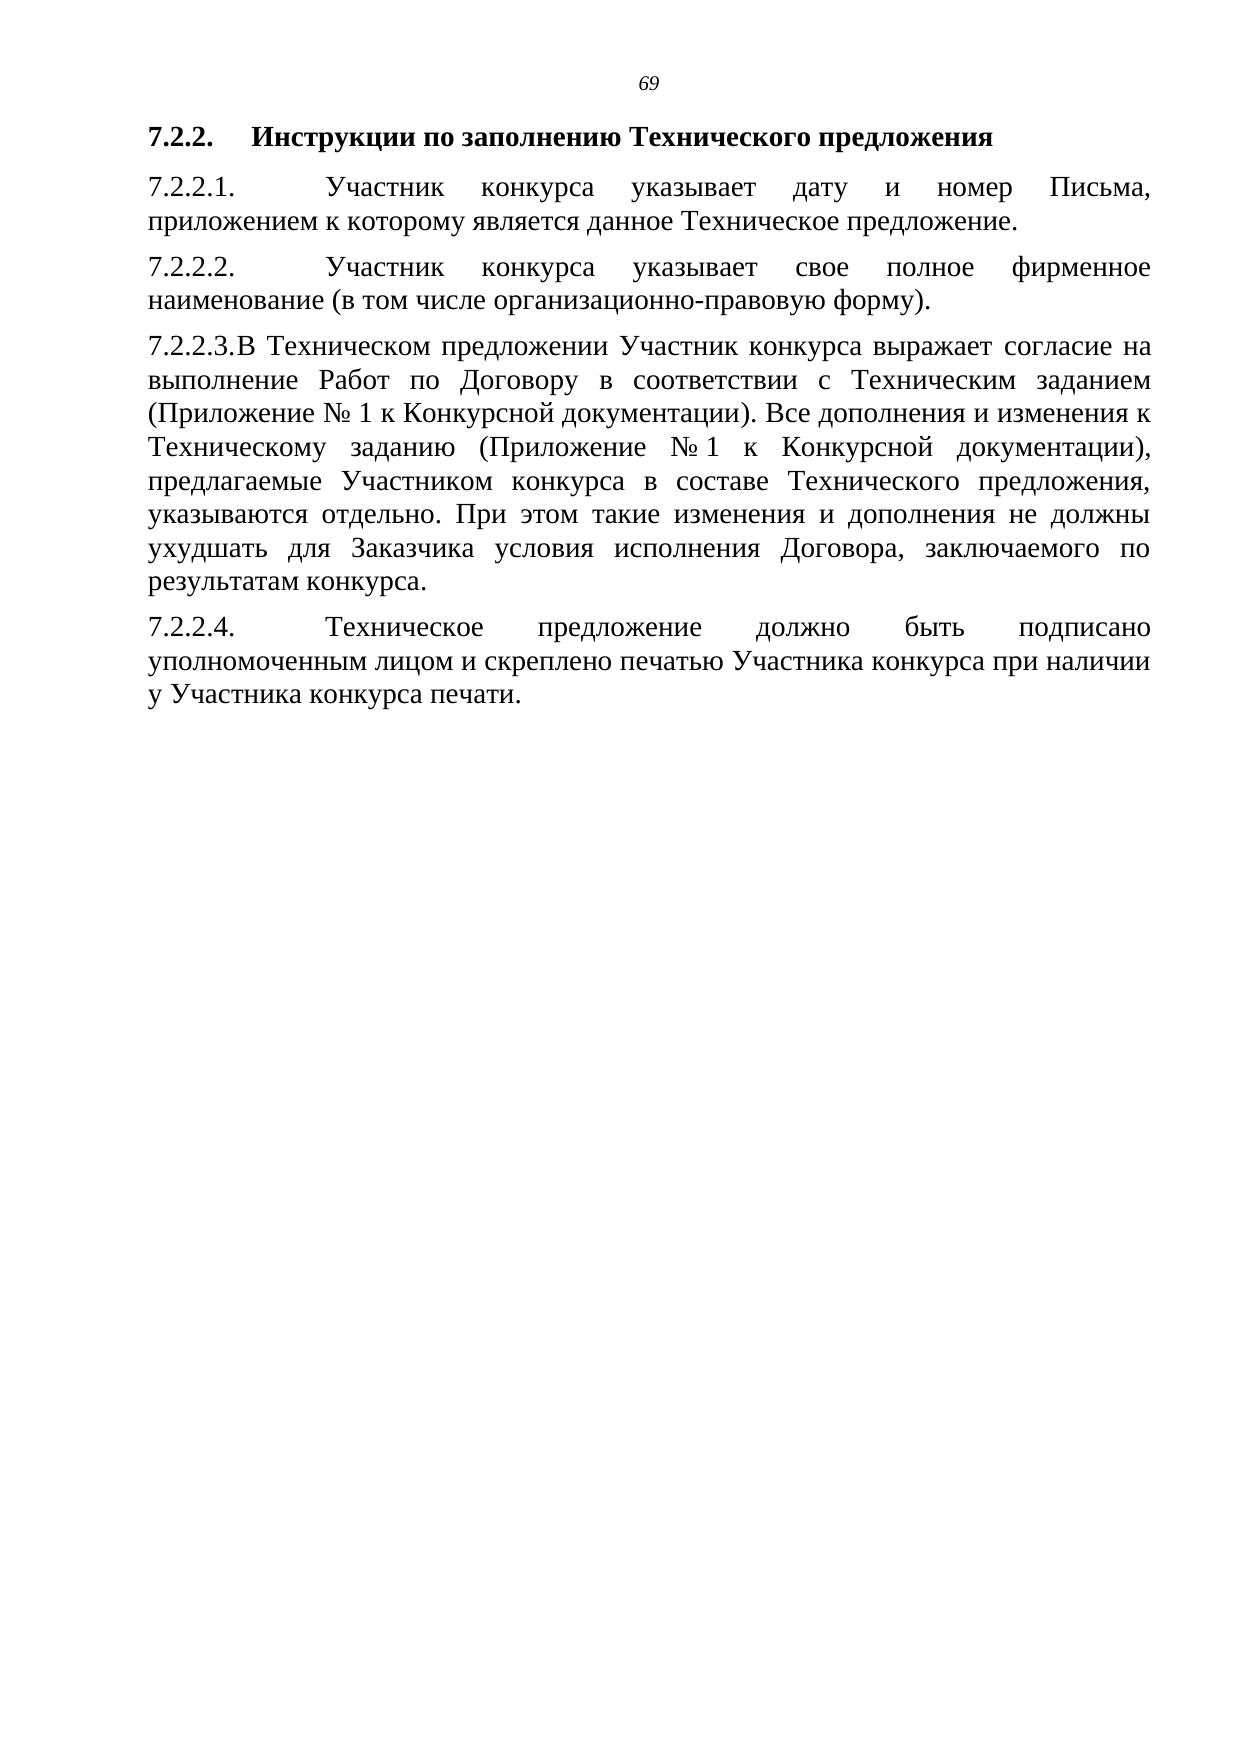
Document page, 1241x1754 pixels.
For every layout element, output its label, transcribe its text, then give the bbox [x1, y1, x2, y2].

text 7.2.2.2. Участник конкурса указывает свое полное фирменное наименование (в том числе организационно-правовую форму). [148, 249, 1152, 316]
text 7.2.2. Инструкции по заполнению Технического предложения [148, 119, 1152, 152]
text 7.2.2.3. В Техническом предложении Участник конкурса выражает согласие на выполнение Работ по Договору в соответствии с Техническим заданием (Приложение № 1 к Конкурсной документации). Все дополнения и изменения к Техническому заданию (Приложение № 1 к Конкурсной документации), предлагаемые Участником конкурса в составе Технического предложения, указываются отдельно. При этом такие изменения и дополнения не должны ухудшать для Заказчика условия исполнения Договора, заключаемого по результатам конкурса. [148, 328, 1152, 597]
text 7.2.2.1. Участник конкурса указывает дату и номер Письма, приложением к которому является данное Техническое предложение. [148, 169, 1152, 236]
text 7.2.2.4. Техническое предложение должно быть подписано уполномоченным лицом и скреплено печатью Участника конкурса при наличии у Участника конкурса печати. [148, 609, 1152, 710]
